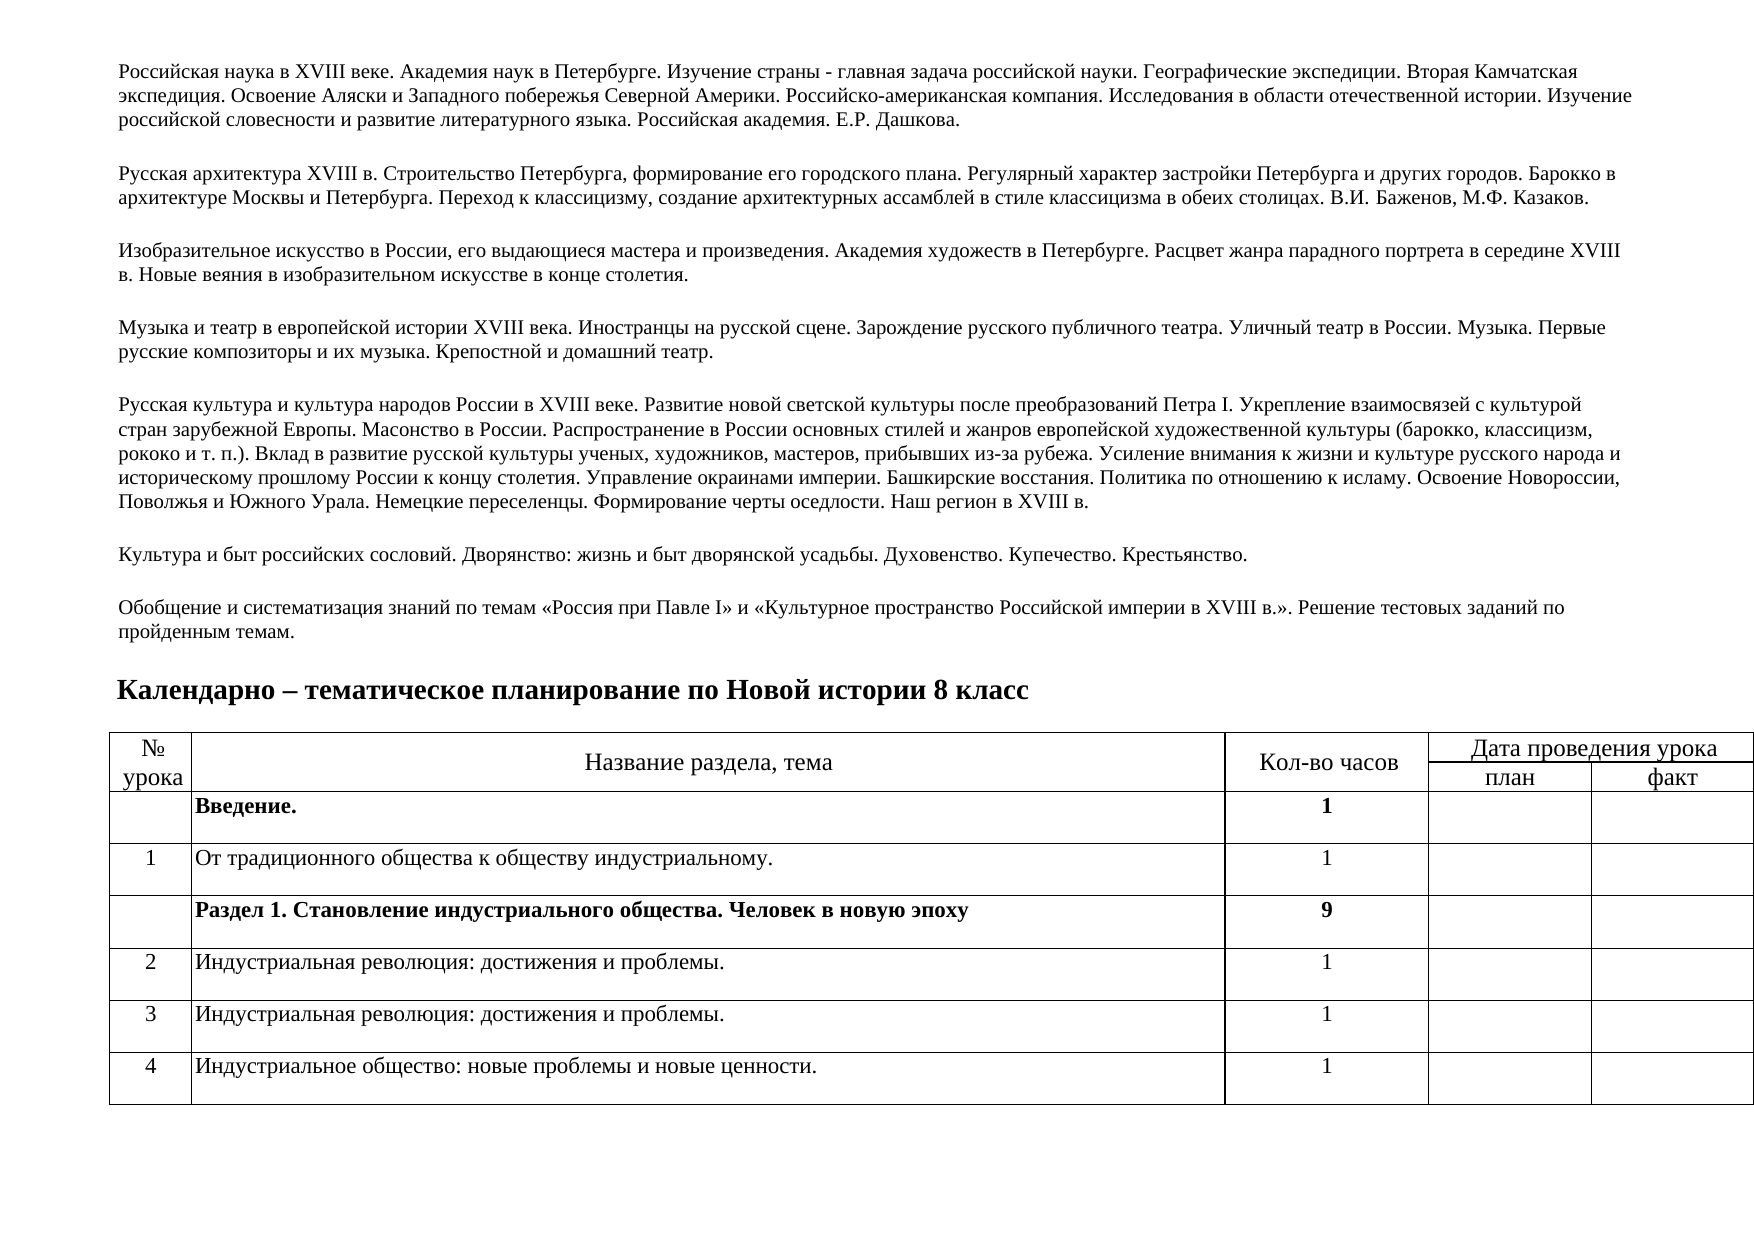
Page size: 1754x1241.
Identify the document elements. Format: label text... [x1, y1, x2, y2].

table_cell 1 [110, 844, 191, 895]
text Обобщение и систематизация знаний по темам «Россия при Павле I» и «Культурное пространство Российской империи в XVIII в.». Решение тестовых заданий по пройденным темам. [118, 595, 1636, 643]
table_cell 3 [110, 1001, 191, 1052]
text Культура и быт российских сословий. Дворянство: жизнь и быт дворянской усадьбы. Духовенство. Купечество. Крестьянство. [118, 542, 1636, 566]
table_cell план [1429, 763, 1591, 791]
table_cell факт [1592, 763, 1753, 791]
table_cell 2 [110, 949, 191, 999]
text Музыка и театр в европейской истории XVIII века. Иностранцы на русской сцене. Зарождение русского публичного театра. Уличный театр в России. Музыка. Первые русские композиторы и их музыка. Крепостной и домашний театр. [118, 315, 1636, 363]
text Календарно – тематическое планирование по Новой истории 8 класс [117, 672, 1633, 706]
table_cell 1 [1226, 844, 1428, 895]
table_cell [1429, 792, 1591, 843]
text Изобразительное искусство в России, его выдающиеся мастера и произведения. Академия художеств в Петербурге. Расцвет жанра парадного портрета в середине XVIII в. Новые веяния в изобразительном искусстве в конце столетия. [118, 238, 1636, 286]
table_cell [1429, 896, 1591, 947]
table_cell Раздел 1. Становление индустриального общества. Человек в новую эпоху [192, 896, 1224, 947]
table_cell [1592, 949, 1753, 999]
table_cell Индустриальное общество: новые проблемы и новые ценности. [192, 1053, 1224, 1104]
text Российская наука в XVIII веке. Академия наук в Петербурге. Изучение страны - главная задача российской науки. Географические экспедиции. Вторая Камчатская экспедиция. Освоение Аляски и Западного побережья Северной Америки. Российско-американская компания. Исследования в области отечественной истории. Изучение российской словесности и развитие литературного языка. Российская академия. Е.Р. Дашкова. [118, 59, 1636, 131]
text Русская архитектура XVIII в. Строительство Петербурга, формирование его городского плана. Регулярный характер застройки Петербурга и других городов. Барокко в архитектуре Москвы и Петербурга. Переход к классицизму, создание архитектурных ассамблей в стиле классицизма в обеих столицах. В.И. Баженов, М.Ф. Казаков. [118, 161, 1636, 209]
table_cell [1592, 792, 1753, 843]
table_header Дата проведения урока [1429, 733, 1753, 761]
table_cell [1592, 844, 1753, 895]
table_cell 1 [1226, 792, 1428, 843]
table_cell 1 [1226, 949, 1428, 999]
table_header Кол-во часов [1226, 733, 1428, 791]
table_cell Введение. [192, 792, 1224, 843]
table_cell 4 [110, 1053, 191, 1104]
table_cell Индустриальная революция: достижения и проблемы. [192, 949, 1224, 999]
table_cell От традиционного общества к обществу индустриальному. [192, 844, 1224, 895]
text Русская культура и культура народов России в XVIII веке. Развитие новой светской культуры после преобразований Петра I. Укрепление взаимосвязей с культурой стран зарубежной Европы. Масонство в России. Распространение в России основных стилей и жанров европейской художественной культуры (барокко, классицизм, рококо и т. п.). Вклад в развитие русской культуры ученых, художников, мастеров, прибывших из-за рубежа. Усиление внимания к жизни и культуре русского народа и историческому прошлому России к концу столетия. Управление окраинами империи. Башкирские восстания. Политика по отношению к исламу. Освоение Новороссии, Поволжья и Южного Урала. Немецкие переселенцы. Формирование черты оседлости. Наш регион в XVIII в. [118, 392, 1636, 513]
table_header № урока [110, 733, 191, 791]
table_cell [1429, 949, 1591, 999]
table_cell [110, 896, 191, 947]
table_cell [1429, 1001, 1591, 1052]
table_cell 1 [1226, 1053, 1428, 1104]
table_header Название раздела, тема [192, 733, 1224, 791]
table_cell [1592, 1001, 1753, 1052]
table_cell Индустриальная революция: достижения и проблемы. [192, 1001, 1224, 1052]
table_cell [1592, 1053, 1753, 1104]
table_cell 1 [1226, 1001, 1428, 1052]
table_cell 9 [1226, 896, 1428, 947]
table_cell [1592, 896, 1753, 947]
table_cell [110, 792, 191, 843]
table_cell [1429, 844, 1591, 895]
table_cell [1429, 1053, 1591, 1104]
